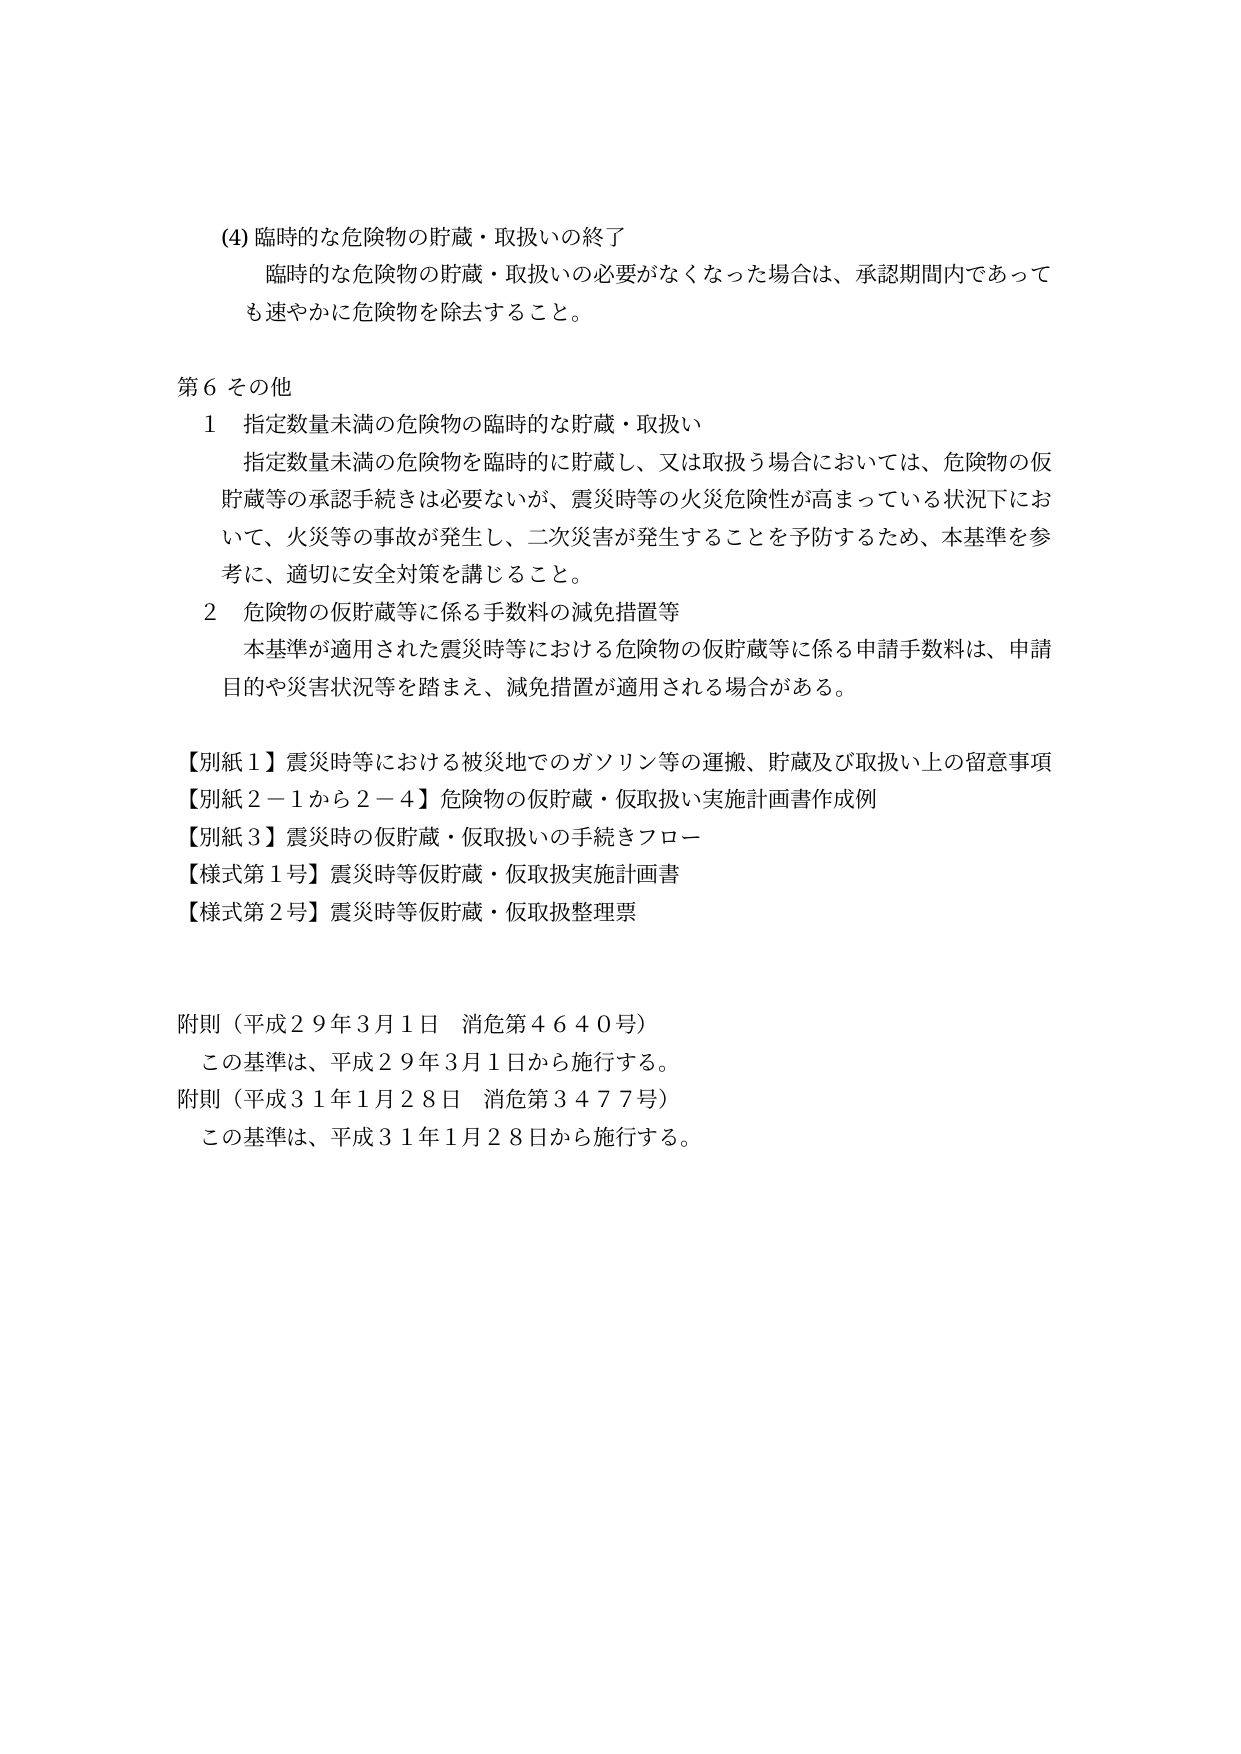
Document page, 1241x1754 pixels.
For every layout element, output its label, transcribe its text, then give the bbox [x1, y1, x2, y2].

text 臨時的な危険物の貯蔵・取扱いの必要がなくなった場合は、承認期間内であっても速やかに危険物を除去すること。 [243, 254, 1063, 329]
text この基準は、平成２９年３月１日から施行する。 [177, 1042, 1063, 1079]
text 指定数量未満の危険物を臨時的に貯蔵し、又は取扱う場合においては、危険物の仮貯蔵等の承認手続きは必要ないが、震災時等の火災危険性が高まっている状況下において、火災等の事故が発生し、二次災害が発生することを予防するため、本基準を参考に、適切に安全対策を講じること。 [221, 442, 1063, 592]
text 【別紙３】震災時の仮貯蔵・仮取扱いの手続きフロー [177, 817, 1063, 854]
text 第６ その他 [177, 367, 1063, 404]
text 【様式第１号】震災時等仮貯蔵・仮取扱実施計画書 [177, 854, 1063, 892]
text 【別紙２－１から２－４】危険物の仮貯蔵・仮取扱い実施計画書作成例 [177, 779, 1063, 817]
text 本基準が適用された震災時等における危険物の仮貯蔵等に係る申請手数料は、申請目的や災害状況等を踏まえ、減免措置が適用される場合がある。 [221, 629, 1063, 704]
text (4) 臨時的な危険物の貯蔵・取扱いの終了 [199, 217, 1063, 254]
text 附則（平成３１年１月２８日 消危第３４７７号） [177, 1079, 1063, 1117]
text ２ 危険物の仮貯蔵等に係る手数料の減免措置等 [199, 592, 1063, 629]
text 【別紙１】震災時等における被災地でのガソリン等の運搬、貯蔵及び取扱い上の留意事項 [177, 742, 1063, 779]
text 【様式第２号】震災時等仮貯蔵・仮取扱整理票 [177, 892, 1063, 929]
text 附則（平成２９年３月１日 消危第４６４０号） [177, 1004, 1063, 1042]
text この基準は、平成３１年１月２８日から施行する。 [177, 1117, 1063, 1154]
text １ 指定数量未満の危険物の臨時的な貯蔵・取扱い [199, 404, 1063, 442]
